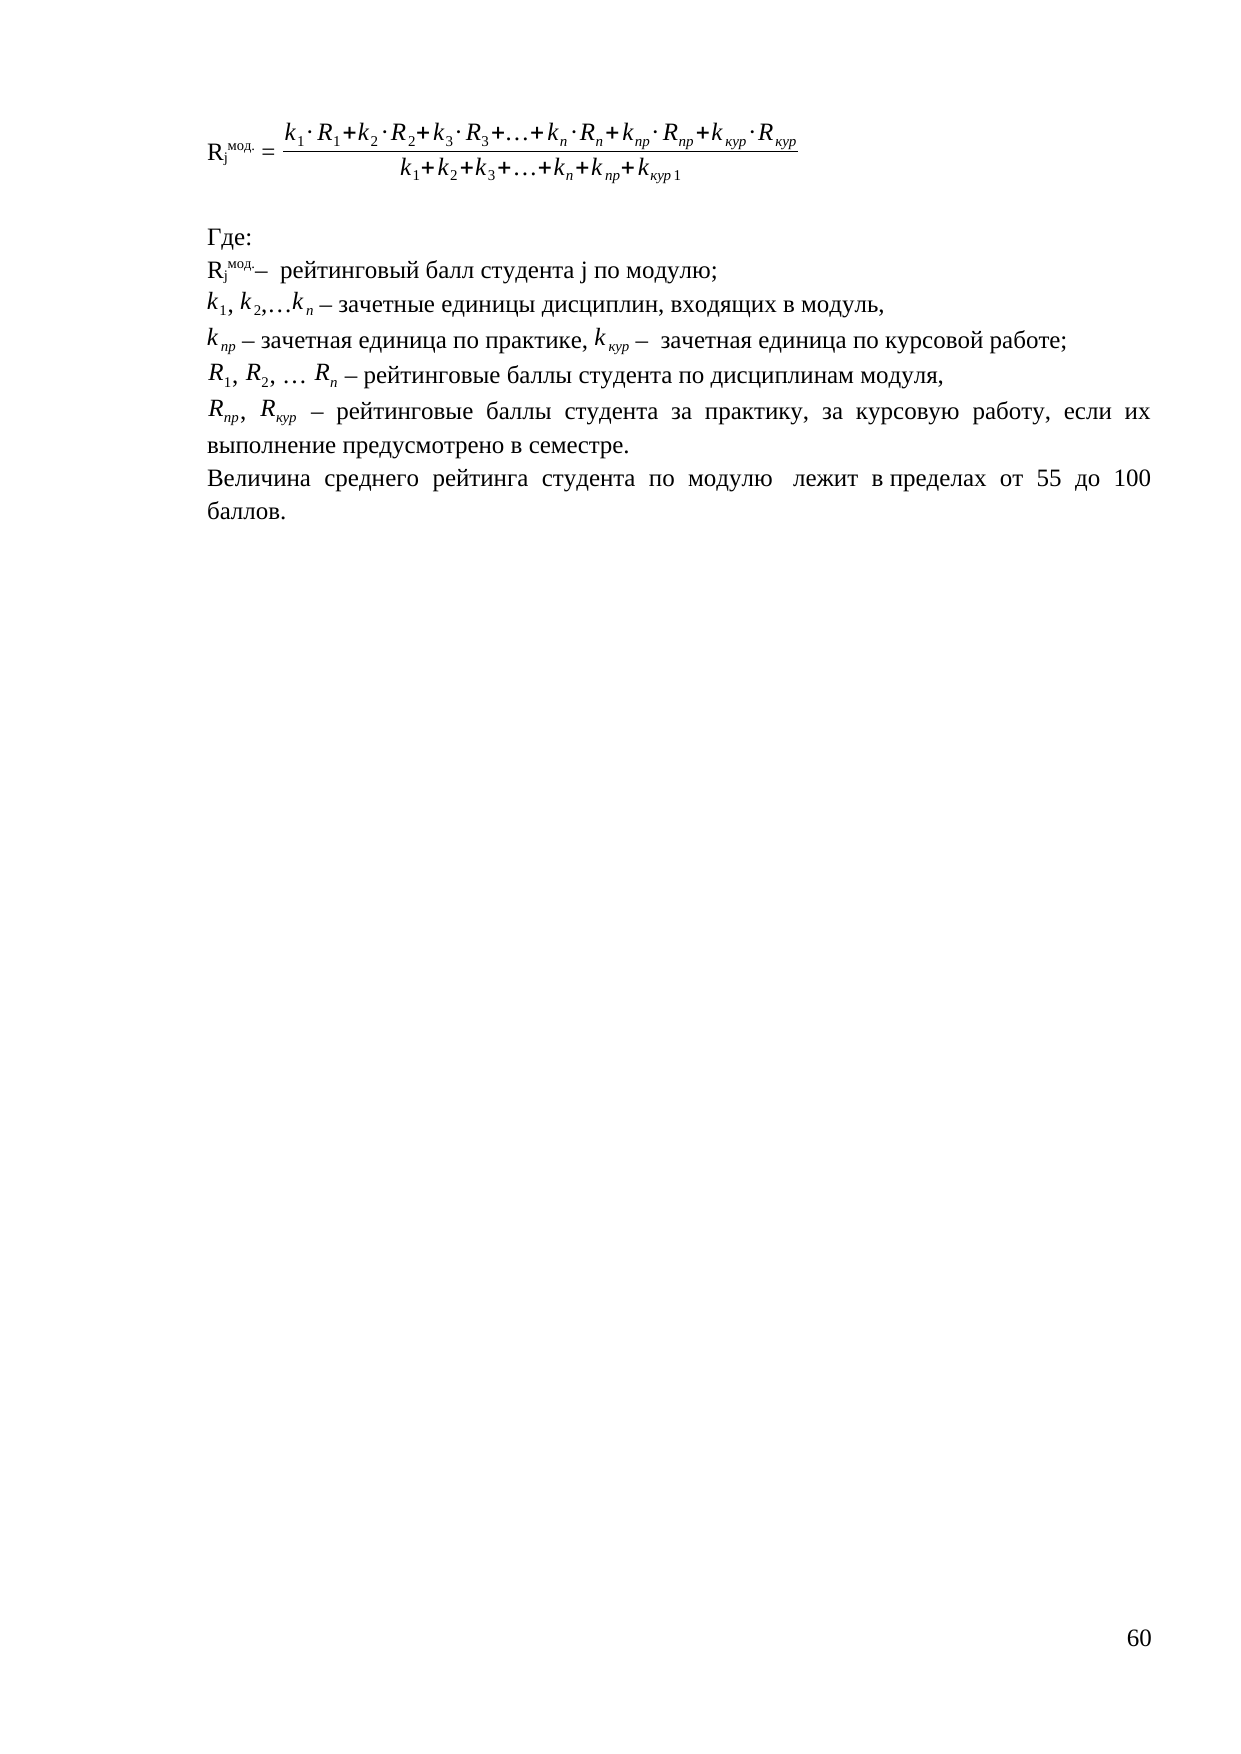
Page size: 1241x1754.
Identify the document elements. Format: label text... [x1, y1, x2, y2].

text Rjмод.– рейтинговый балл студента j по модулю; [207, 255, 1152, 283]
text – зачетная единица по практике, – зачетная единица по курсовой работе; [207, 323, 1152, 355]
text Rjмод. = [207, 118, 1152, 184]
text , , … – рейтинговые баллы студента по дисциплинам модуля, [207, 359, 1152, 390]
text Где: [207, 222, 1152, 251]
text , – рейтинговые баллы студента за практику, за курсовую работу, если их выполнение предусмотрено в семестре. [207, 395, 1152, 459]
text , ,… – зачетные единицы дисциплин, входящих в модуль, [207, 288, 1152, 319]
text Величина среднего рейтинга студента по модулю лежит в пределах от 55 до 100 баллов. [207, 463, 1152, 525]
